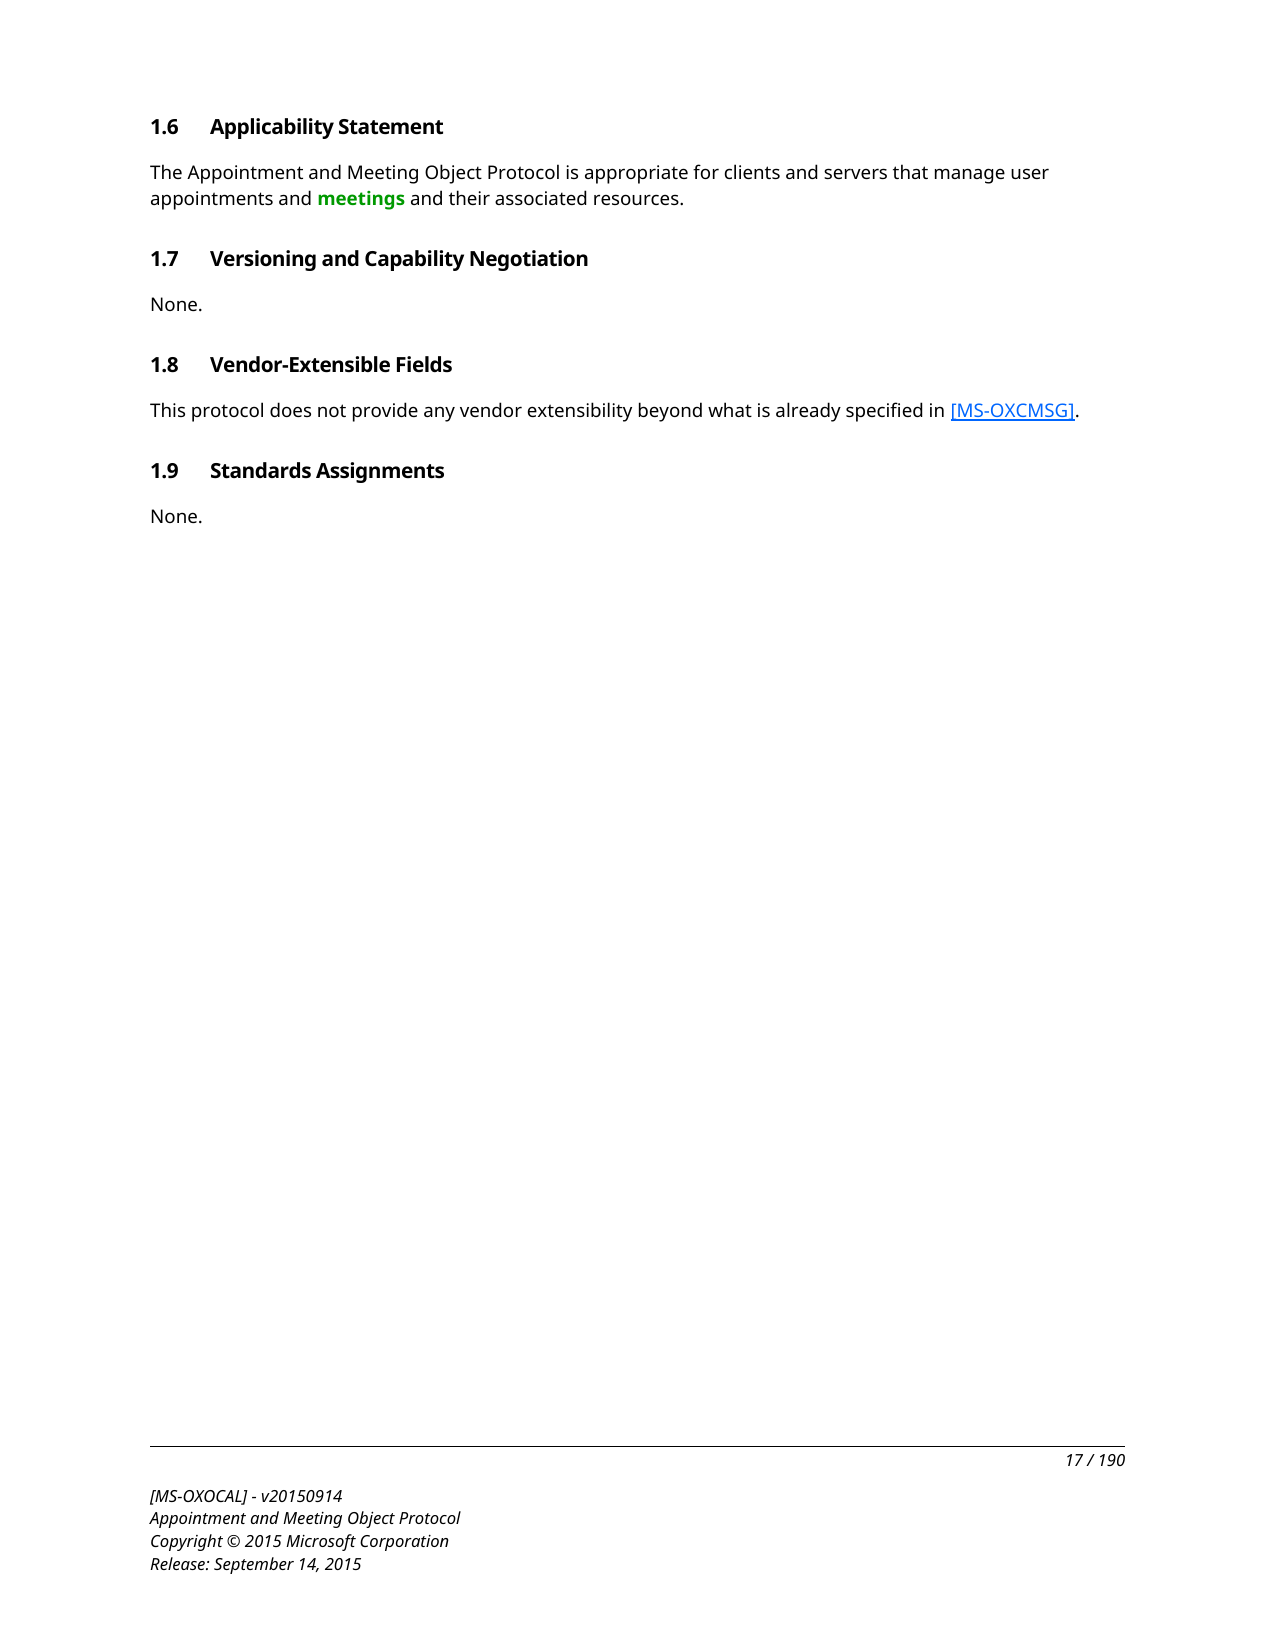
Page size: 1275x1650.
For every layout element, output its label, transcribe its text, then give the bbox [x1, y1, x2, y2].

text The Appointment and Meeting Object Protocol is appropriate for clients and servers that manage user appointments and meetings and their associated resources. [150, 160, 1125, 211]
subtitle Vendor-Extensible Fields [150, 350, 1125, 378]
text This protocol does not provide any vendor extensibility beyond what is already specified in [MS-OXCMSG]. [150, 397, 1125, 423]
text None. [150, 291, 1125, 317]
subtitle Standards Assignments [150, 456, 1125, 484]
subtitle Applicability Statement [150, 112, 1125, 141]
subtitle Versioning and Capability Negotiation [150, 244, 1125, 272]
text None. [150, 503, 1125, 529]
